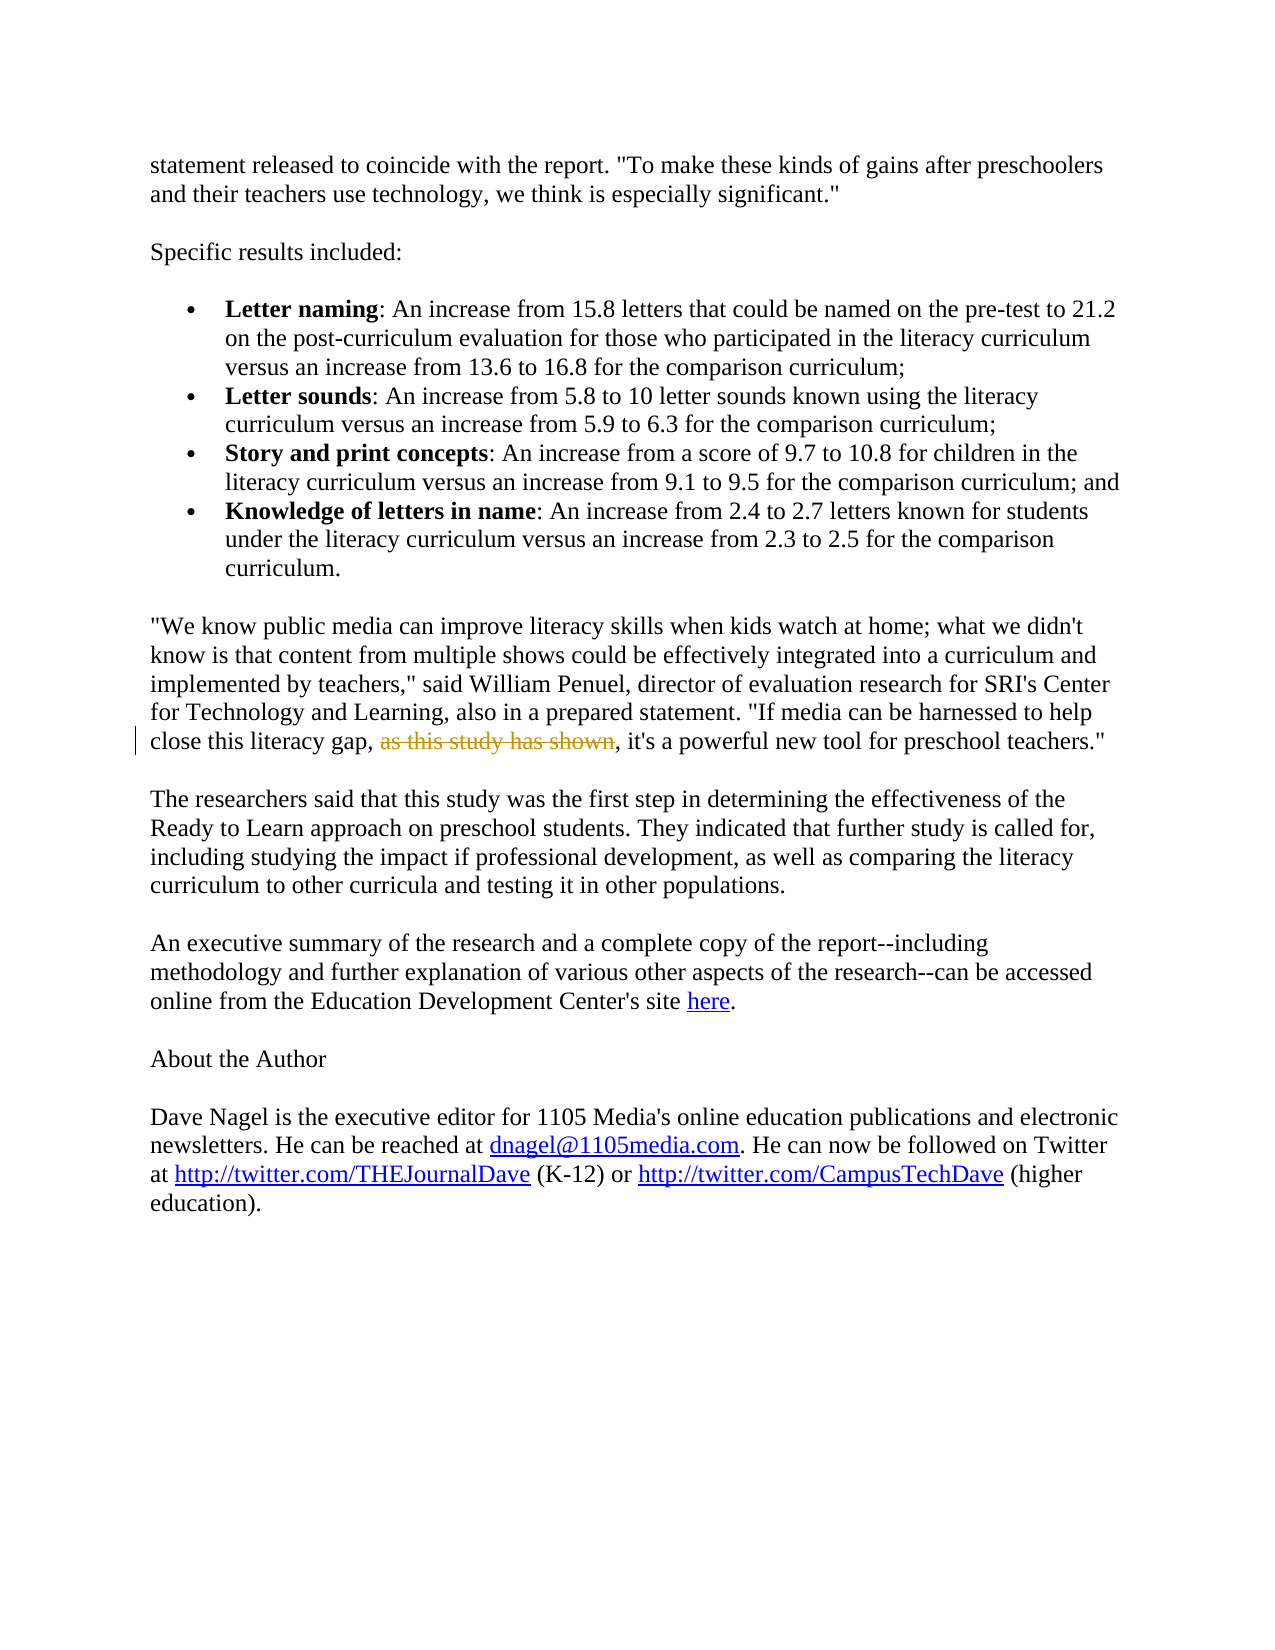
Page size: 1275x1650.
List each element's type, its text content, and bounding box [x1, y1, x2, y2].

list Letter sounds: An increase from 5.8 to 10 letter sounds known using the literacy curriculum versus an increase from 5.9 to 6.3 for the comparison curriculum; [187, 381, 1125, 438]
text About the Author [150, 1044, 1125, 1072]
text The researchers said that this study was the first step in determining the effectiveness of the Ready to Learn approach on preschool students. They indicated that further study is called for, including studying the impact if professional development, as well as comparing the literacy curriculum to other curricula and testing it in other populations. [150, 784, 1125, 899]
text Dave Nagel is the executive editor for 1105 Media's online education publications and electronic newsletters. He can be reached at dnagel@1105media.com. He can now be followed on Twitter at http://twitter.com/THEJournalDave (K-12) or http://twitter.com/CampusTechDave (higher education). [150, 1102, 1125, 1245]
text "We know public media can improve literacy skills when kids watch at home; what we didn't know is that content from multiple shows could be effectively integrated into a curriculum and implemented by teachers," said William Penuel, director of evaluation research for SRI's Center for Technology and Learning, also in a prepared statement. "If media can be harnessed to help close this literacy gap, , it's a powerful new tool for preschool teachers." [150, 611, 1125, 755]
text Specific results included: [150, 237, 1125, 265]
list Story and print concepts: An increase from a score of 9.7 to 10.8 for children in the literacy curriculum versus an increase from 9.1 to 9.5 for the comparison curriculum; and [187, 438, 1125, 496]
list Knowledge of letters in name: An increase from 2.4 to 2.7 letters known for students under the literacy curriculum versus an increase from 2.3 to 2.5 for the comparison curriculum. [187, 496, 1125, 582]
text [150, 150, 1125, 207]
text An executive summary of the research and a complete copy of the report--including methodology and further explanation of various other aspects of the research--can be accessed online from the Education Development Center's site here. [150, 928, 1125, 1014]
list Letter naming: An increase from 15.8 letters that could be named on the pre-test to 21.2 on the post-curriculum evaluation for those who participated in the literacy curriculum versus an increase from 13.6 to 16.8 for the comparison curriculum; [187, 294, 1125, 381]
